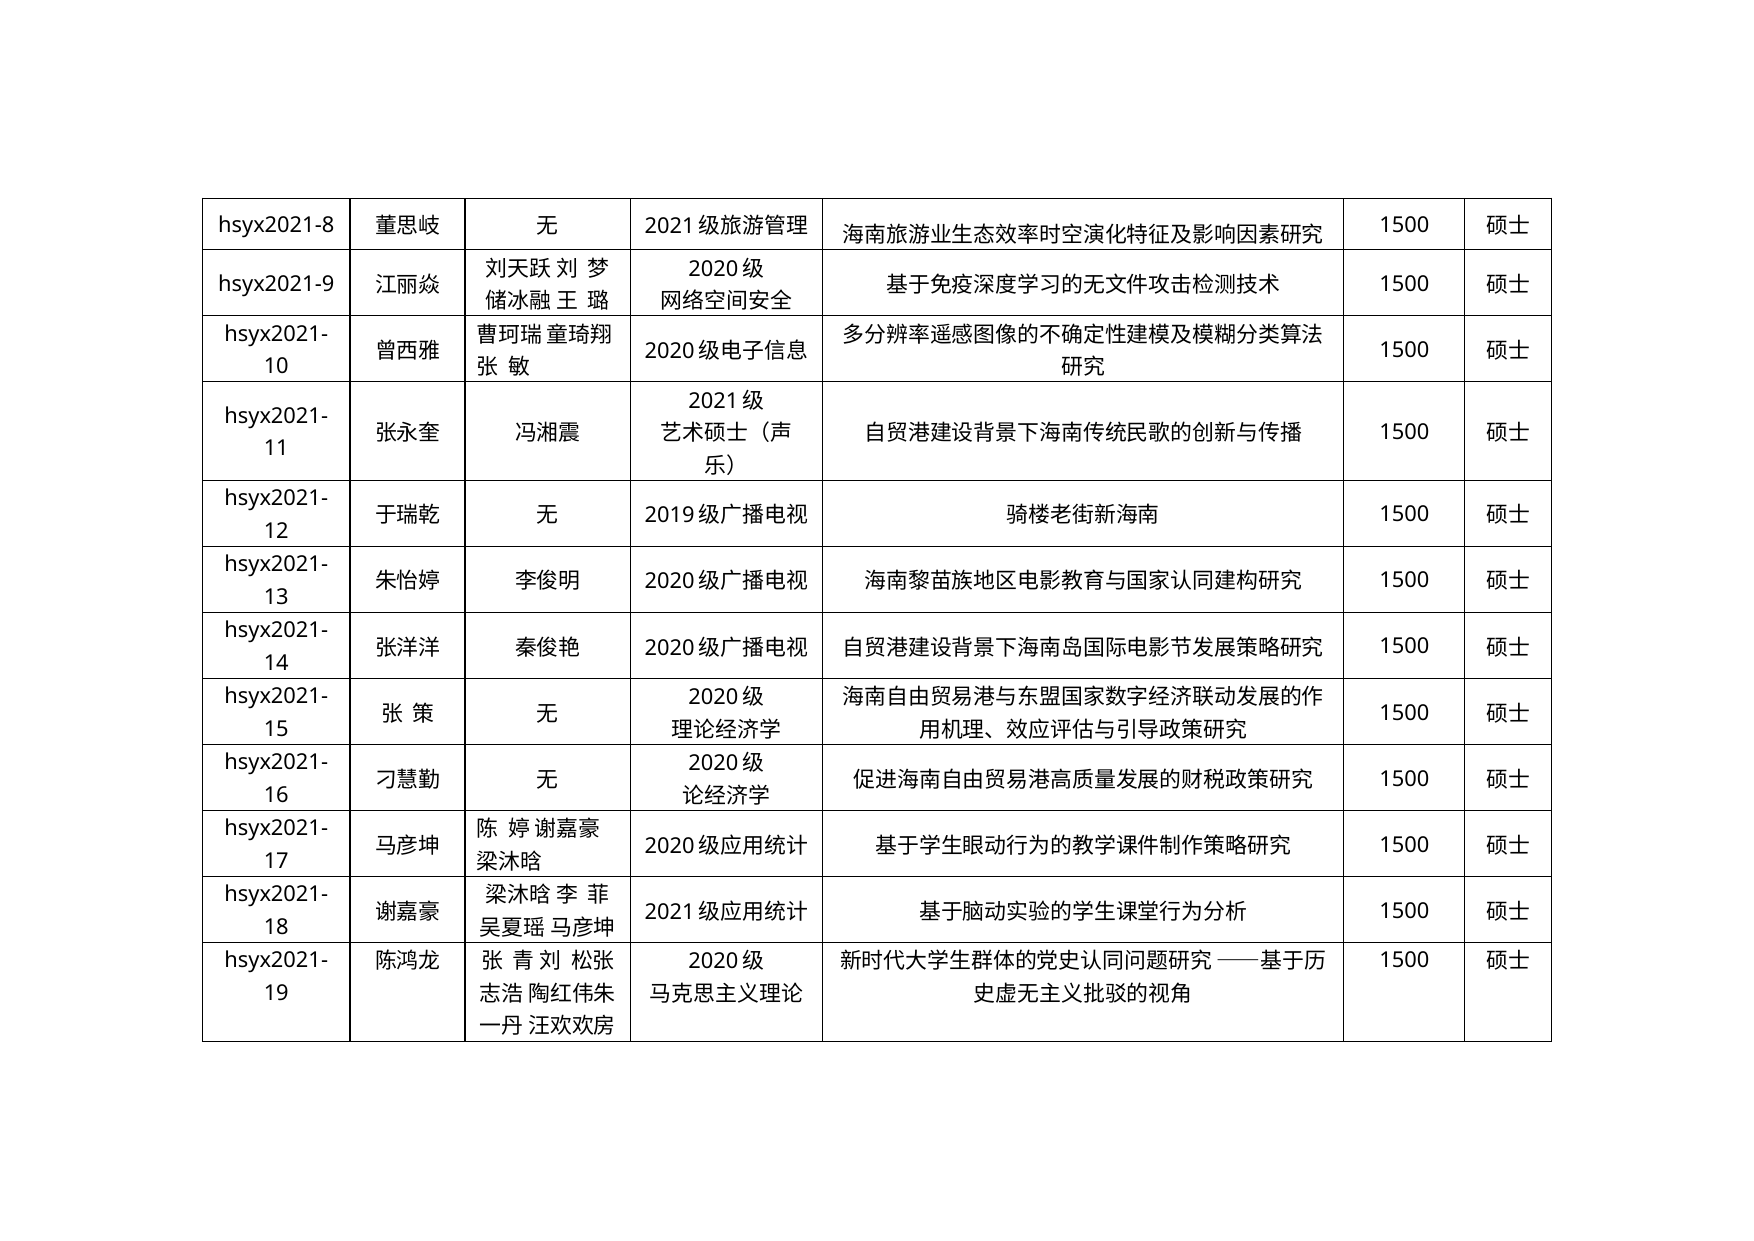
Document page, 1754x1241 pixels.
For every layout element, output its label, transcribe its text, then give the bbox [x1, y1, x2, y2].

table_cell 2020级 马克思主义理论 [631, 943, 822, 1041]
table_cell hsyx2021-14 [203, 613, 349, 678]
table_cell 2021级应用统计 [631, 877, 822, 942]
table_cell 刘天跃 刘 梦储冰融 王 璐 [466, 250, 630, 315]
table_cell 陈鸿龙 [351, 943, 464, 1041]
table_cell 2020级广播电视 [631, 547, 822, 612]
table_cell 硕士 [1465, 199, 1551, 249]
table_cell hsyx2021-16 [203, 745, 349, 810]
table_cell 2021级旅游管理 [631, 199, 822, 249]
table_cell 自贸港建设背景下海南岛国际电影节发展策略研究 [823, 613, 1343, 678]
table_cell 秦俊艳 [466, 613, 630, 678]
table_cell hsyx2021-9 [203, 250, 349, 315]
table_cell 硕士 [1465, 547, 1551, 612]
table_cell hsyx2021-12 [203, 481, 349, 546]
table_cell 促进海南自由贸易港高质量发展的财税政策研究 [823, 745, 1343, 810]
table_cell 1500 [1344, 877, 1464, 942]
table_cell hsyx2021-8 [203, 199, 349, 249]
table_cell 硕士 [1465, 250, 1551, 315]
table_cell 陈 婷 谢嘉豪梁沐晗 [466, 811, 630, 876]
table_cell 基于脑动实验的学生课堂行为分析 [823, 877, 1343, 942]
table_cell 无 [466, 199, 630, 249]
table_cell 李俊明 [466, 547, 630, 612]
table_cell 海南自由贸易港与东盟国家数字经济联动发展的作用机理、效应评估与引导政策研究 [823, 679, 1343, 744]
table_cell 硕士 [1465, 745, 1551, 810]
table_cell 2020级 理论经济学 [631, 679, 822, 744]
table_cell 马彦坤 [351, 811, 464, 876]
table_cell 硕士 [1465, 811, 1551, 876]
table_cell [823, 943, 1343, 1041]
table_cell 冯湘震 [466, 382, 630, 480]
table_cell 硕士 [1465, 481, 1551, 546]
table_cell 1500 [1344, 382, 1464, 480]
table_cell 朱怡婷 [351, 547, 464, 612]
table_cell 2020级应用统计 [631, 811, 822, 876]
table_cell hsyx2021-10 [203, 316, 349, 381]
table_cell hsyx2021-19 [203, 943, 349, 1041]
table_cell hsyx2021-18 [203, 877, 349, 942]
table_cell 海南黎苗族地区电影教育与国家认同建构研究 [823, 547, 1343, 612]
table_cell 刁慧勤 [351, 745, 464, 810]
table_cell 1500 [1344, 199, 1464, 249]
table_cell 1500 [1344, 811, 1464, 876]
table_cell hsyx2021-17 [203, 811, 349, 876]
table_cell 1500 [1344, 316, 1464, 381]
table_cell 2020级 论经济学 [631, 745, 822, 810]
table_cell 硕士 [1465, 679, 1551, 744]
table_cell hsyx2021-11 [203, 382, 349, 480]
table_cell 多分辨率遥感图像的不确定性建模及模糊分类算法研究 [823, 316, 1343, 381]
table_cell 董思岐 [351, 199, 464, 249]
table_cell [466, 943, 630, 1041]
table_cell 骑楼老街新海南 [823, 481, 1343, 546]
table_cell 自贸港建设背景下海南传统民歌的创新与传播 [823, 382, 1343, 480]
table_cell 江丽焱 [351, 250, 464, 315]
table_cell 曹珂瑞 童琦翔 张 敏 [466, 316, 630, 381]
table_cell 于瑞乾 [351, 481, 464, 546]
table_cell 1500 [1344, 943, 1464, 1041]
table_cell 2020级广播电视 [631, 613, 822, 678]
table_cell 张永奎 [351, 382, 464, 480]
table_cell 基于免疫深度学习的无文件攻击检测技术 [823, 250, 1343, 315]
table_cell 2021级 艺术硕士（声乐） [631, 382, 822, 480]
table_cell 1500 [1344, 250, 1464, 315]
table_cell hsyx2021-15 [203, 679, 349, 744]
table_cell 硕士 [1465, 877, 1551, 942]
table_cell hsyx2021-13 [203, 547, 349, 612]
table_cell 硕士 [1465, 316, 1551, 381]
table_cell 2020级 网络空间安全 [631, 250, 822, 315]
table_cell 2020级电子信息 [631, 316, 822, 381]
table_cell 张洋洋 [351, 613, 464, 678]
table_cell 无 [466, 679, 630, 744]
table_cell 无 [466, 745, 630, 810]
table_cell 基于学生眼动行为的教学课件制作策略研究 [823, 811, 1343, 876]
table_cell 1500 [1344, 679, 1464, 744]
table_cell 硕士 [1465, 613, 1551, 678]
table_cell 海南旅游业生态效率时空演化特征及影响因素研究 [823, 199, 1343, 249]
table_cell 1500 [1344, 613, 1464, 678]
table_cell 硕士 [1465, 382, 1551, 480]
table_cell 谢嘉豪 [351, 877, 464, 942]
table_cell 硕士 [1465, 943, 1551, 1041]
table_cell 1500 [1344, 481, 1464, 546]
table_cell 梁沐晗 李 菲吴夏瑶 马彦坤 [466, 877, 630, 942]
table_cell 1500 [1344, 547, 1464, 612]
table_cell 1500 [1344, 745, 1464, 810]
table_cell 曾西雅 [351, 316, 464, 381]
table_cell 2019级广播电视 [631, 481, 822, 546]
table_cell 张 策 [351, 679, 464, 744]
table_cell 无 [466, 481, 630, 546]
